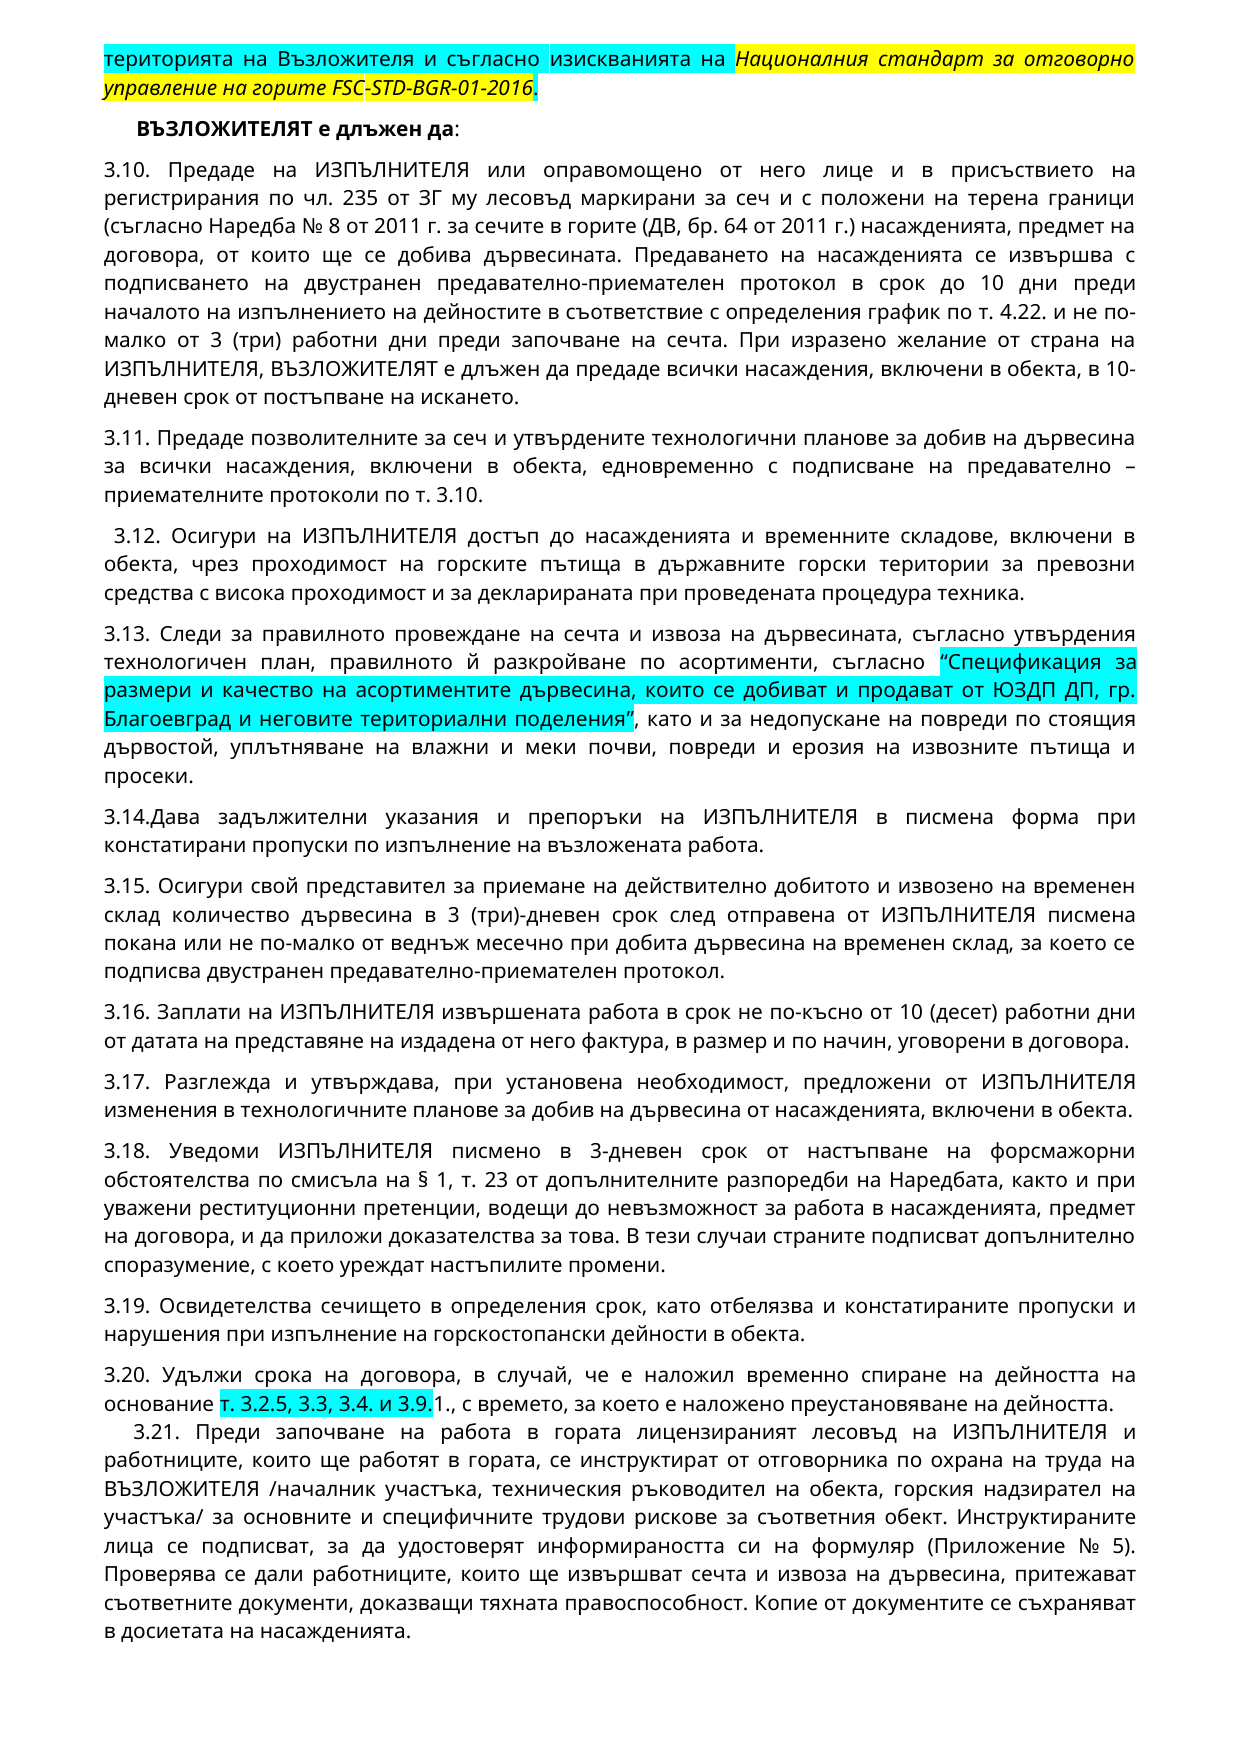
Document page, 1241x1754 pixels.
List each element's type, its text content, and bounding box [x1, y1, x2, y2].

text 3.19. Освидетелства сечището в определения срок, като отбелязва и констатираните пропуски и нарушения при изпълнение на горскостопански дейности в обекта. [103, 1291, 1137, 1348]
text 3.12. Осигури на ИЗПЪЛНИТЕЛЯ достъп до насажденията и временните складове, включени в обекта, чрез проходимост на горските пътища в държавните горски територии за превозни средства с висока проходимост и за декларираната при проведената процедура техника. [103, 521, 1137, 606]
text 3.21. Преди започване на работа в гората лицензираният лесовъд на ИЗПЪЛНИТЕЛЯ и работниците, които ще работят в гората, се инструктират от отговорника по охрана на труда на ВЪЗЛОЖИТЕЛЯ /началник участъка, техническия ръководител на обекта, горския надзирател на участъка/ за основните и специфичните трудови рискове за съответния обект. Инструктираните лица се подписват, за да удостоверят информираността си на формуляр (Приложение № 5). Проверява се дали работниците, които ще извършват сечта и извоза на дървесина, притежават съответните документи, доказващи тяхната правоспособност. Копие от документите се съхраняват в досиетата на насажденията. [103, 1417, 1137, 1645]
text 3.15. Осигури свой представител за приемане на действително добитото и извозено на временен склад количество дървесина в 3 (три)-дневен срок след отправена от ИЗПЪЛНИТЕЛЯ писмена покана или не по-малко от веднъж месечно при добита дървесина на временен склад, за което се подписва двустранен предавателно-приемателен протокол. [103, 871, 1137, 985]
text 3.18. Уведоми ИЗПЪЛНИТЕЛЯ писмено в 3-дневен срок от настъпване на форсмажорни обстоятелства по смисъла на § 1, т. 23 от допълнителните разпоредби на Наредбата, както и при уважени реституционни претенции, водещи до невъзможност за работа в насажденията, предмет на договора, и да приложи доказателства за това. В тези случаи страните подписват допълнително споразумение, с което уреждат настъпилите промени. [103, 1136, 1137, 1278]
text ВЪЗЛОЖИТЕЛЯТ e длъжен да: [103, 114, 1137, 142]
text 3.17. Разглежда и утвърждава, при установена необходимост, предложени от ИЗПЪЛНИТЕЛЯ изменения в технологичните планове за добив на дървесина от насажденията, включени в обекта. [103, 1067, 1137, 1124]
text 3.20. Удължи срока на договора, в случай, че е наложил временно спиране на дейността на основание т. 3.2.5, 3.3, 3.4. и 3.9.1., с времето, за което е наложено преустановяване на дейността. [103, 1360, 1137, 1417]
text 3.14.Дава задължителни указания и препоръки на ИЗПЪЛНИТЕЛЯ в писмена форма при констатирани пропуски по изпълнение на възложената работа. [103, 802, 1137, 859]
text 3.10. Предаде на ИЗПЪЛНИТЕЛЯ или оправомощено от него лице и в присъствието на регистрирания по чл. 235 от ЗГ му лесовъд маркирани за сеч и с положени на терена граници (съгласно Наредба № 8 от 2011 г. за сечите в горите (ДВ, бр. 64 от 2011 г.) насажденията, предмет на договора, от които ще се добива дървесината. Предаването на насажденията се извършва с подписването на двустранен предавателно-приемателен протокол в срок до 10 дни преди началото на изпълнението на дейностите в съответствие с определения график по т. 4.22. и не по-малко от 3 (три) работни дни преди започване на сечта. При изразено желание от страна на ИЗПЪЛНИТЕЛЯ, ВЪЗЛОЖИТЕЛЯT е длъжен да предаде всички насаждения, включени в обекта, в 10-дневен срок от постъпване на искането. [103, 155, 1137, 411]
text 3.9.1.Спре временно изпълнението на договора по време на гнездовия период на видовете птици съгласно специализирания доклад за ГОРИ С ВИСОКА КОНСЕРВАЦИОННА СТОЙНОСТ на територията на Възложителя и съгласно изискванията на Националния стандарт за отговорно управление на горите FSC-STD-BGR-01-2016. [538, 44, 1137, 101]
text 3.13. Следи за правилното провеждане на сечта и извоза на дървесината, съгласно утвърдения технологичен план, правилното й разкройване по асортименти, съгласно “Спецификация за размери и качество на асортиментите дървесина, които се добиват и продават от ЮЗДП ДП, гр. Благоевград и неговите териториални поделения”, като и за недопускане на повреди по стоящия дървостой, уплътняване на влажни и меки почви, повреди и ерозия на извозните пътища и просеки. [103, 619, 1137, 789]
text 3.11. Предаде позволителните за сеч и утвърдените технологични планове за добив на дървесина за всички насаждения, включени в обекта, едновременно с подписване на предавателно – приемателните протоколи по т. 3.10. [103, 423, 1137, 508]
text 3.16. Заплати на ИЗПЪЛНИТЕЛЯ извършената работа в срок не по-късно от 10 (десет) работни дни от датата на представяне на издадена от него фактура, в размер и по начин, уговорени в договора. [103, 997, 1137, 1054]
